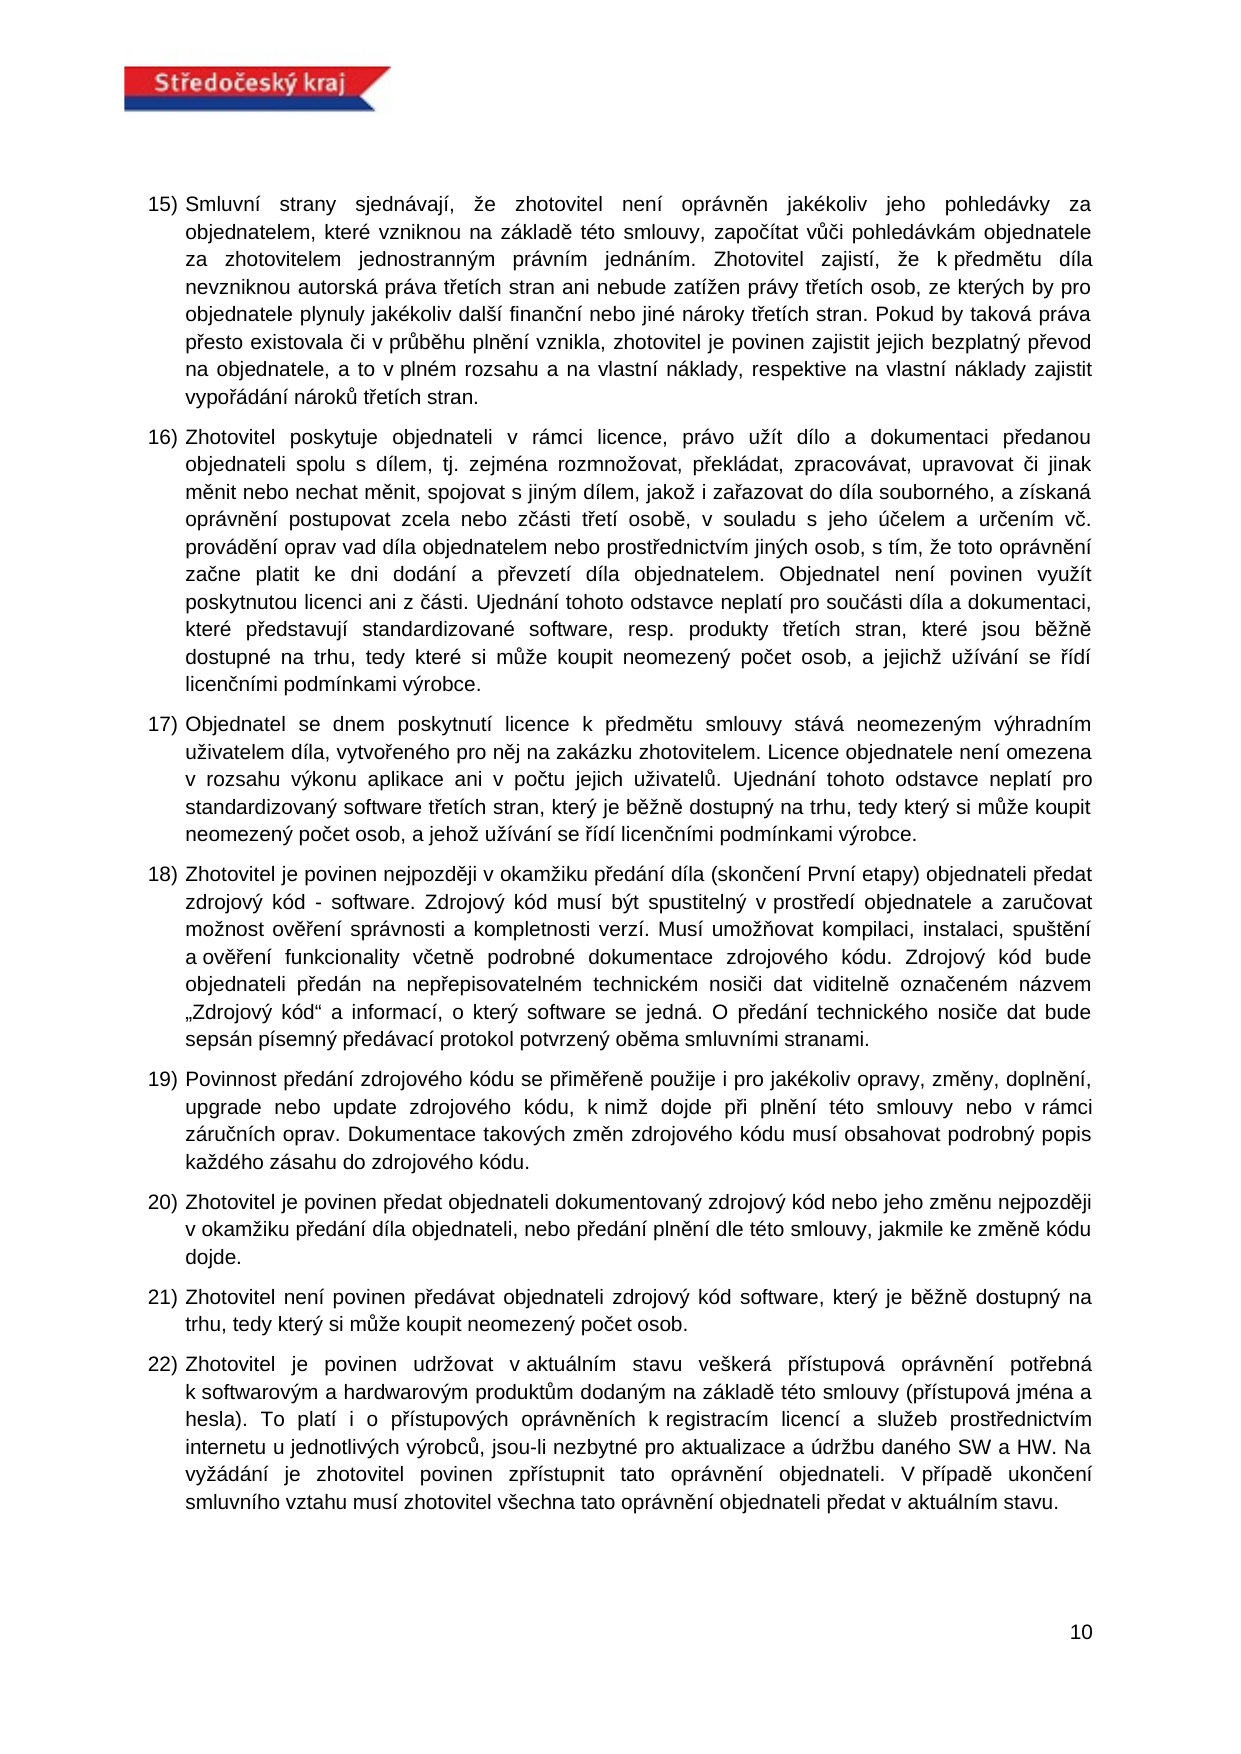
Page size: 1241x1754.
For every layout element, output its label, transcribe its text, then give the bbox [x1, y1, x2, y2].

list Zhotovitel není povinen předávat objednateli zdrojový kód software, který je běžně dostupný na trhu, tedy který si může koupit neomezený počet osob. [148, 1284, 1093, 1336]
list Zhotovitel je povinen předat objednateli dokumentovaný zdrojový kód nebo jeho změnu nejpozději v okamžiku předání díla objednateli, nebo předání plnění dle této smlouvy, jakmile ke změně kódu dojde. [148, 1189, 1093, 1268]
list Objednatel se dnem poskytnutí licence k předmětu smlouvy stává neomezeným výhradním uživatelem díla, vytvořeného pro něj na zakázku zhotovitelem. Licence objednatele není omezena v rozsahu výkonu aplikace ani v počtu jejich uživatelů. Ujednání tohoto odstavce neplatí pro standardizovaný software třetích stran, který je běžně dostupný na trhu, tedy který si může koupit neomezený počet osob, a jehož užívání se řídí licenčními podmínkami výrobce. [148, 712, 1093, 846]
list Povinnost předání zdrojového kódu se přiměřeně použije i pro jakékoliv opravy, změny, doplnění, upgrade nebo update zdrojového kódu, k nimž dojde při plnění této smlouvy nebo v rámci záručních oprav. Dokumentace takových změn zdrojového kódu musí obsahovat podrobný popis každého zásahu do zdrojového kódu. [148, 1067, 1093, 1173]
list Zhotovitel je povinen nejpozději v okamžiku předání díla (skončení První etapy) objednateli předat zdrojový kód - software. Zdrojový kód musí být spustitelný v prostředí objednatele a zaručovat možnost ověření správnosti a kompletnosti verzí. Musí umožňovat kompilaci, instalaci, spuštění a ověření funkcionality včetně podrobné dokumentace zdrojového kódu. Zdrojový kód bude objednateli předán na nepřepisovatelném technickém nosiči dat viditelně označeném názvem „Zdrojový kód“ a informací, o který software se jedná. O předání technického nosiče dat bude sepsán písemný předávací protokol potvrzený oběma smluvními stranami. [148, 862, 1093, 1051]
list Smluvní strany sjednávají, že zhotovitel není oprávněn jakékoliv jeho pohledávky za objednatelem, které vzniknou na základě této smlouvy, započítat vůči pohledávkám objednatele za zhotovitelem jednostranným právním jednáním. Zhotovitel zajistí, že k předmětu díla nevzniknou autorská práva třetích stran ani nebude zatížen právy třetích osob, ze kterých by pro objednatele plynuly jakékoliv další finanční nebo jiné nároky třetích stran. Pokud by taková práva přesto existovala či v průběhu plnění vznikla, zhotovitel je povinen zajistit jejich bezplatný převod na objednatele, a to v plném rozsahu a na vlastní náklady, respektive na vlastní náklady zajistit vypořádání nároků třetích stran. [148, 192, 1093, 408]
list Zhotovitel poskytuje objednateli v rámci licence, právo užít dílo a dokumentaci předanou objednateli spolu s dílem, tj. zejména rozmnožovat, překládat, zpracovávat, upravovat či jinak měnit nebo nechat měnit, spojovat s jiným dílem, jakož i zařazovat do díla souborného, a získaná oprávnění postupovat zcela nebo zčásti třetí osobě, v souladu s jeho účelem a určením vč. provádění oprav vad díla objednatelem nebo prostřednictvím jiných osob, s tím, že toto oprávnění začne platit ke dni dodání a převzetí díla objednatelem. Objednatel není povinen využít poskytnutou licenci ani z části. Ujednání tohoto odstavce neplatí pro součásti díla a dokumentaci, které představují standardizované software, resp. produkty třetích stran, které jsou běžně dostupné na trhu, tedy které si může koupit neomezený počet osob, a jejichž užívání se řídí licenčními podmínkami výrobce. [148, 424, 1093, 696]
list Zhotovitel je povinen udržovat v aktuálním stavu veškerá přístupová oprávnění potřebná k softwarovým a hardwarovým produktům dodaným na základě této smlouvy (přístupová jména a hesla). To platí i o přístupových oprávněních k registracím licencí a služeb prostřednictvím internetu u jednotlivých výrobců, jsou-li nezbytné pro aktualizace a údržbu daného SW a HW. Na vyžádání je zhotovitel povinen zpřístupnit tato oprávnění objednateli. V případě ukončení smluvního vztahu musí zhotovitel všechna tato oprávnění objednateli předat v aktuálním stavu. [148, 1352, 1093, 1513]
picture [124, 20, 392, 161]
